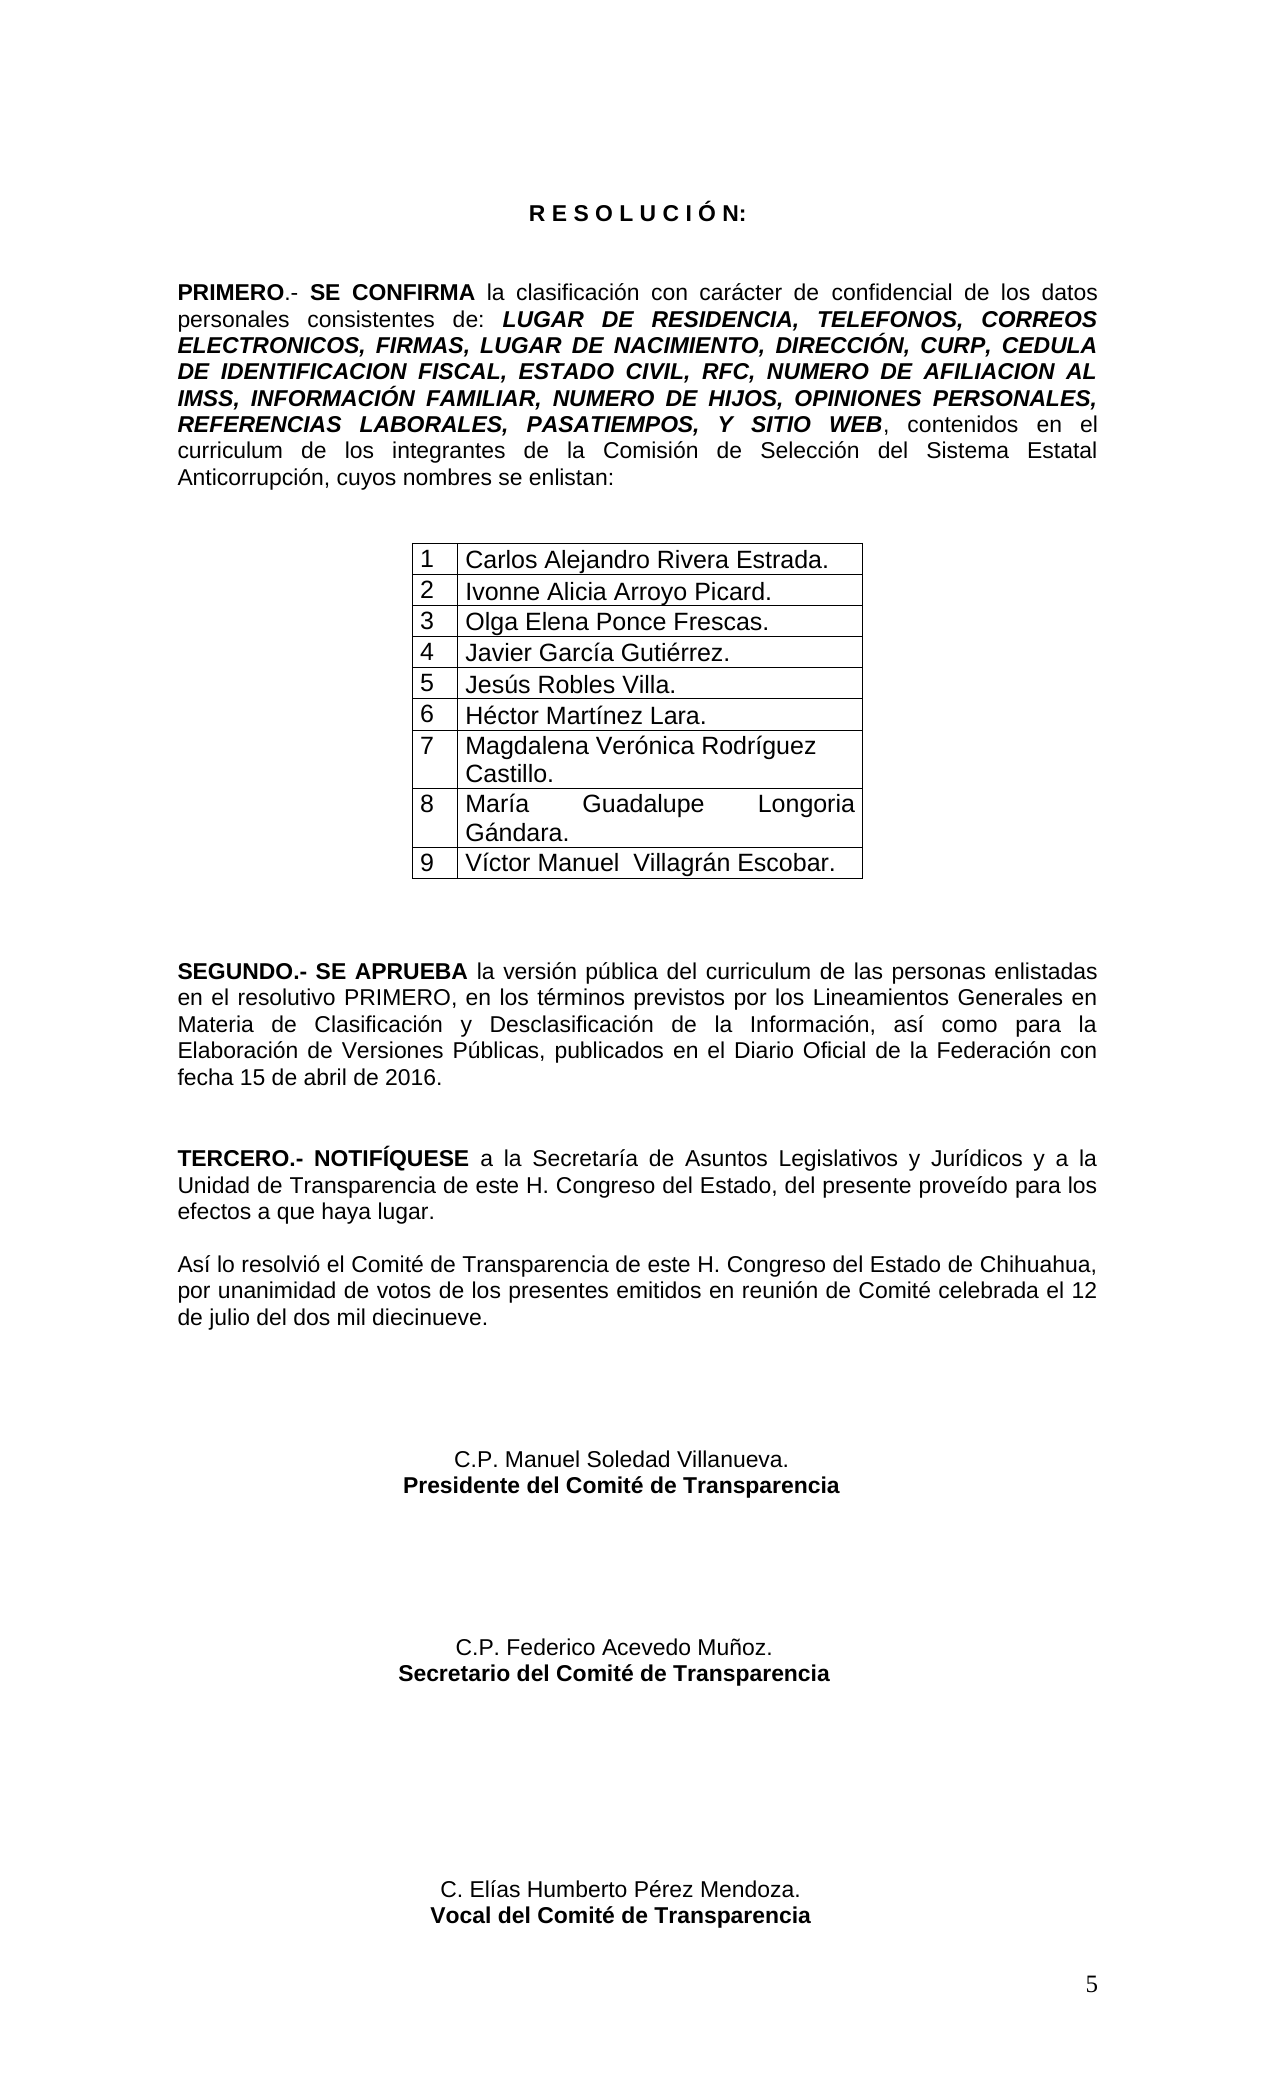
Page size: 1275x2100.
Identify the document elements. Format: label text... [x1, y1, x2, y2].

table_header Carlos Alejandro Rivera Estrada. [458, 544, 862, 574]
table_header 1 [413, 544, 457, 574]
text R E S O L U C I Ó N: [177, 200, 1098, 227]
table_cell 6 [413, 699, 457, 729]
table_cell 7 [413, 731, 457, 788]
table_cell Magdalena Verónica Rodríguez Castillo. [458, 731, 862, 788]
table_cell Ivonne Alicia Arroyo Picard. [458, 575, 862, 605]
table_cell Víctor Manuel Villagrán Escobar. [458, 848, 862, 878]
table_cell 9 [413, 848, 457, 878]
text Así lo resolvió el Comité de Transparencia de este H. Congreso del Estado de Chihuahua, por unanimidad de votos de los presentes emitidos en reunión de Comité celebrada el 12 de julio del dos mil diecinueve. [177, 1251, 1098, 1330]
table_cell 4 [413, 637, 457, 667]
table_cell 3 [413, 606, 457, 636]
table_cell 5 [413, 668, 457, 698]
list SEGUNDO.- SE APRUEBA la versión pública del curriculum de las personas enlistadas en el resolutivo PRIMERO, en los términos previstos por los Lineamientos Generales en Materia de Clasificación y Desclasificación de la Información, así como para la Elaboración de Versiones Públicas, publicados en el Diario Oficial de la Federación con fecha 15 de abril de 2016. [177, 958, 1098, 1090]
table_cell Javier García Gutiérrez. [458, 637, 862, 667]
table_cell 2 [413, 575, 457, 605]
list PRIMERO.- SE CONFIRMA la clasificación con carácter de confidencial de los datos personales consistentes de: LUGAR DE RESIDENCIA, TELEFONOS, CORREOS ELECTRONICOS, FIRMAS, LUGAR DE NACIMIENTO, DIRECCIÓN, CURP, CEDULA DE IDENTIFICACION FISCAL, ESTADO CIVIL, RFC, NUMERO DE AFILIACION AL IMSS, INFORMACIÓN FAMILIAR, NUMERO DE HIJOS, OPINIONES PERSONALES, REFERENCIAS LABORALES, PASATIEMPOS, Y SITIO WEB, contenidos en el curriculum de los integrantes de la Comisión de Selección del Sistema Estatal Anticorrupción, cuyos nombres se enlistan: [177, 279, 1098, 490]
table_cell Olga Elena Ponce Frescas. [458, 606, 862, 636]
text TERCERO.- NOTIFÍQUESE a la Secretaría de Asuntos Legislativos y Jurídicos y a la Unidad de Transparencia de este H. Congreso del Estado, del presente proveído para los efectos a que haya lugar. [177, 1145, 1098, 1224]
table_cell Héctor Martínez Lara. [458, 699, 862, 729]
table_cell 8 [413, 789, 457, 847]
table_cell María Guadalupe Longoria Gándara. [458, 789, 862, 847]
table_cell Jesús Robles Villa. [458, 668, 862, 698]
